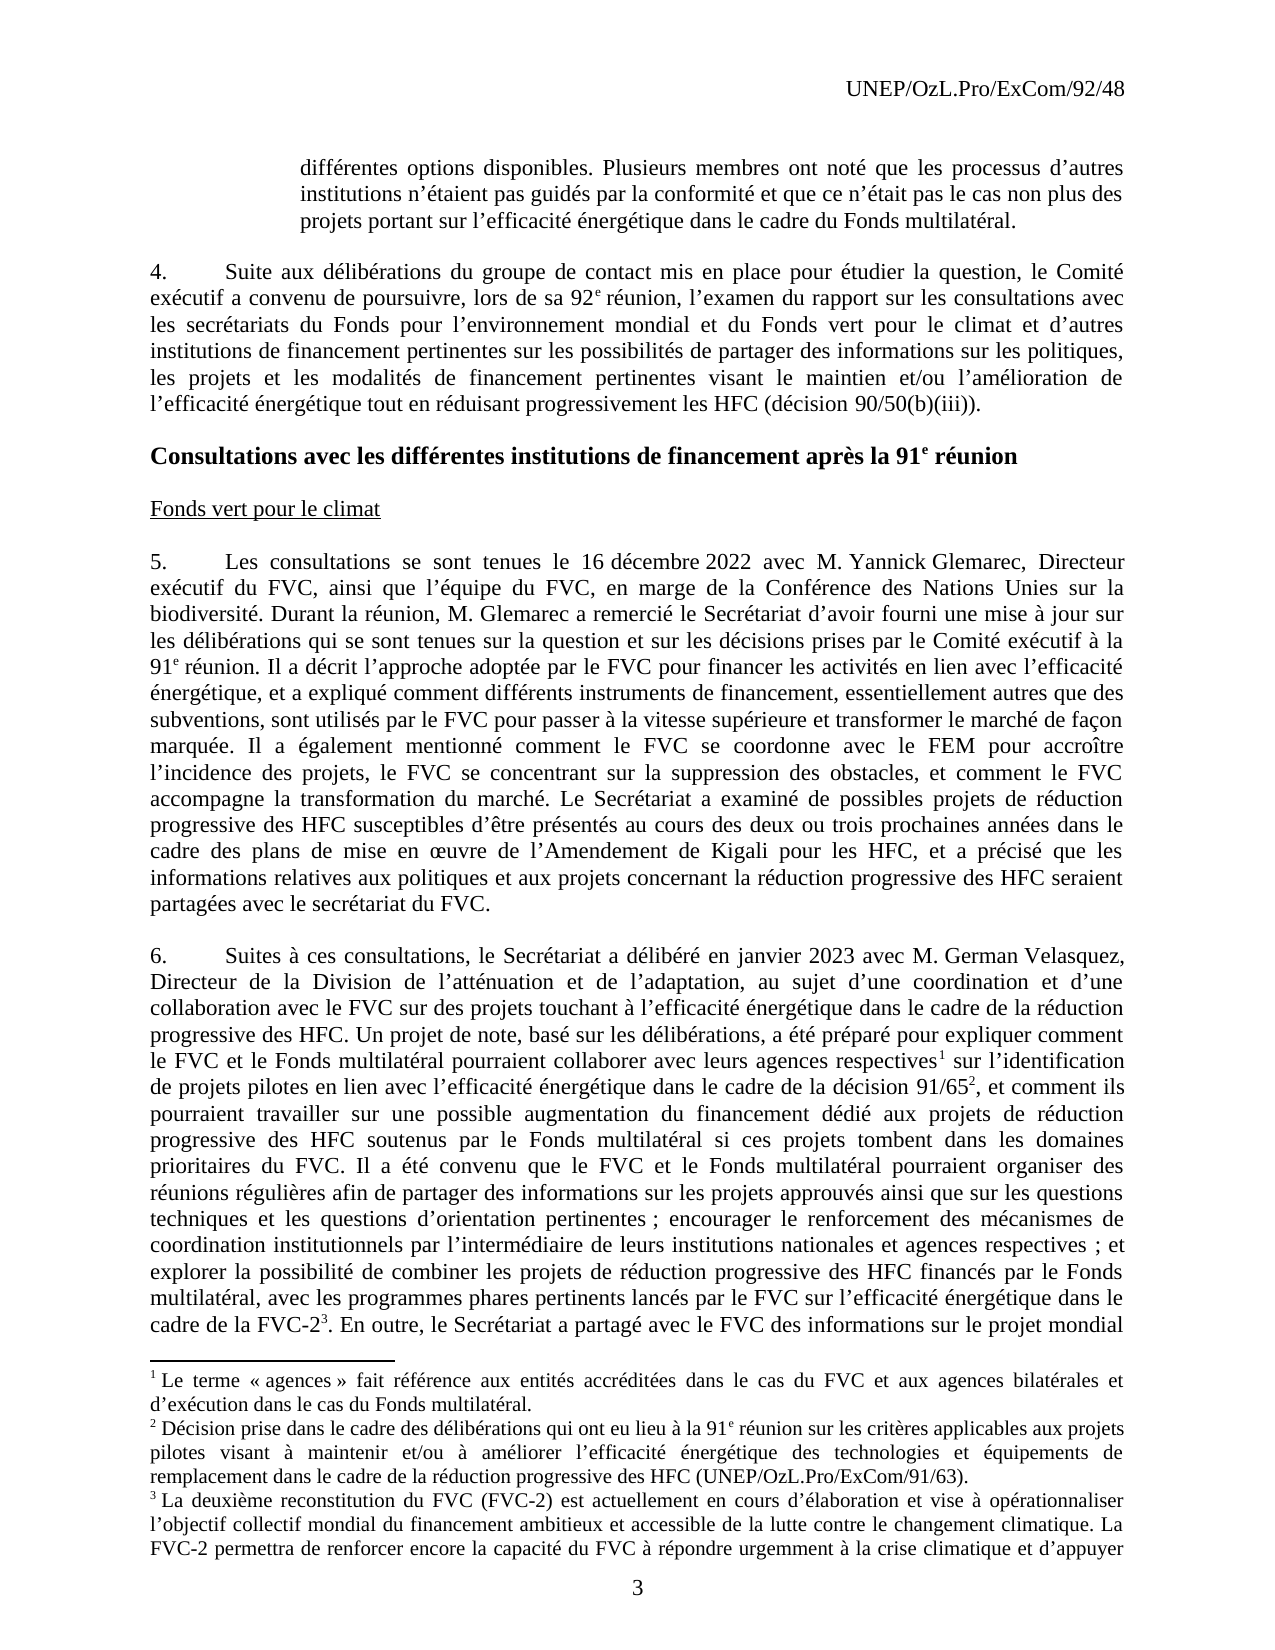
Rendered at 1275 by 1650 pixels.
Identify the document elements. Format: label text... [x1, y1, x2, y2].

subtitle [225, 154, 1125, 233]
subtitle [150, 942, 1125, 1337]
subtitle Les consultations se sont tenues le 16 décembre 2022 avec M. Yannick Glemarec, Directeur exécutif du FVC, ainsi que l’équipe du FVC, en marge de la Conférence des Nations Unies sur la biodiversité. Durant la réunion, M. Glemarec a remercié le Secrétariat d’avoir fourni une mise à jour sur les délibérations qui se sont tenues sur la question et sur les décisions prises par le Comité exécutif à la 91e réunion. Il a décrit l’approche adoptée par le FVC pour financer les activités en lien avec l’efficacité énergétique, et a expliqué comment différents instruments de financement, essentiellement autres que des subventions, sont utilisés par le FVC pour passer à la vitesse supérieure et transformer le marché de façon marquée. Il a également mentionné comment le FVC se coordonne avec le FEM pour accroître l’incidence des projets, le FVC se concentrant sur la suppression des obstacles, et comment le FVC accompagne la transformation du marché. Le Secrétariat a examiné de possibles projets de réduction progressive des HFC susceptibles d’être présentés au cours des deux ou trois prochaines années dans le cadre des plans de mise en œuvre de l’Amendement de Kigali pour les HFC, et a précisé que les informations relatives aux politiques et aux projets concernant la réduction progressive des HFC seraient partagées avec le secrétariat du FVC. [150, 548, 1125, 917]
text Fonds vert pour le climat [150, 495, 1125, 521]
subtitle Suite aux délibérations du groupe de contact mis en place pour étudier la question, le Comité exécutif a convenu de poursuivre, lors de sa 92e réunion, l’examen du rapport sur les consultations avec les secrétariats du Fonds pour l’environnement mondial et du Fonds vert pour le climat et d’autres institutions de financement pertinentes sur les possibilités de partager des informations sur les politiques, les projets et les modalités de financement pertinentes visant le maintien et/ou l’amélioration de l’efficacité énergétique tout en réduisant progressivement les HFC (décision 90/50(b)(iii)). [150, 258, 1125, 416]
subtitle Consultations avec les différentes institutions de financement après la 91e réunion [150, 441, 1125, 470]
